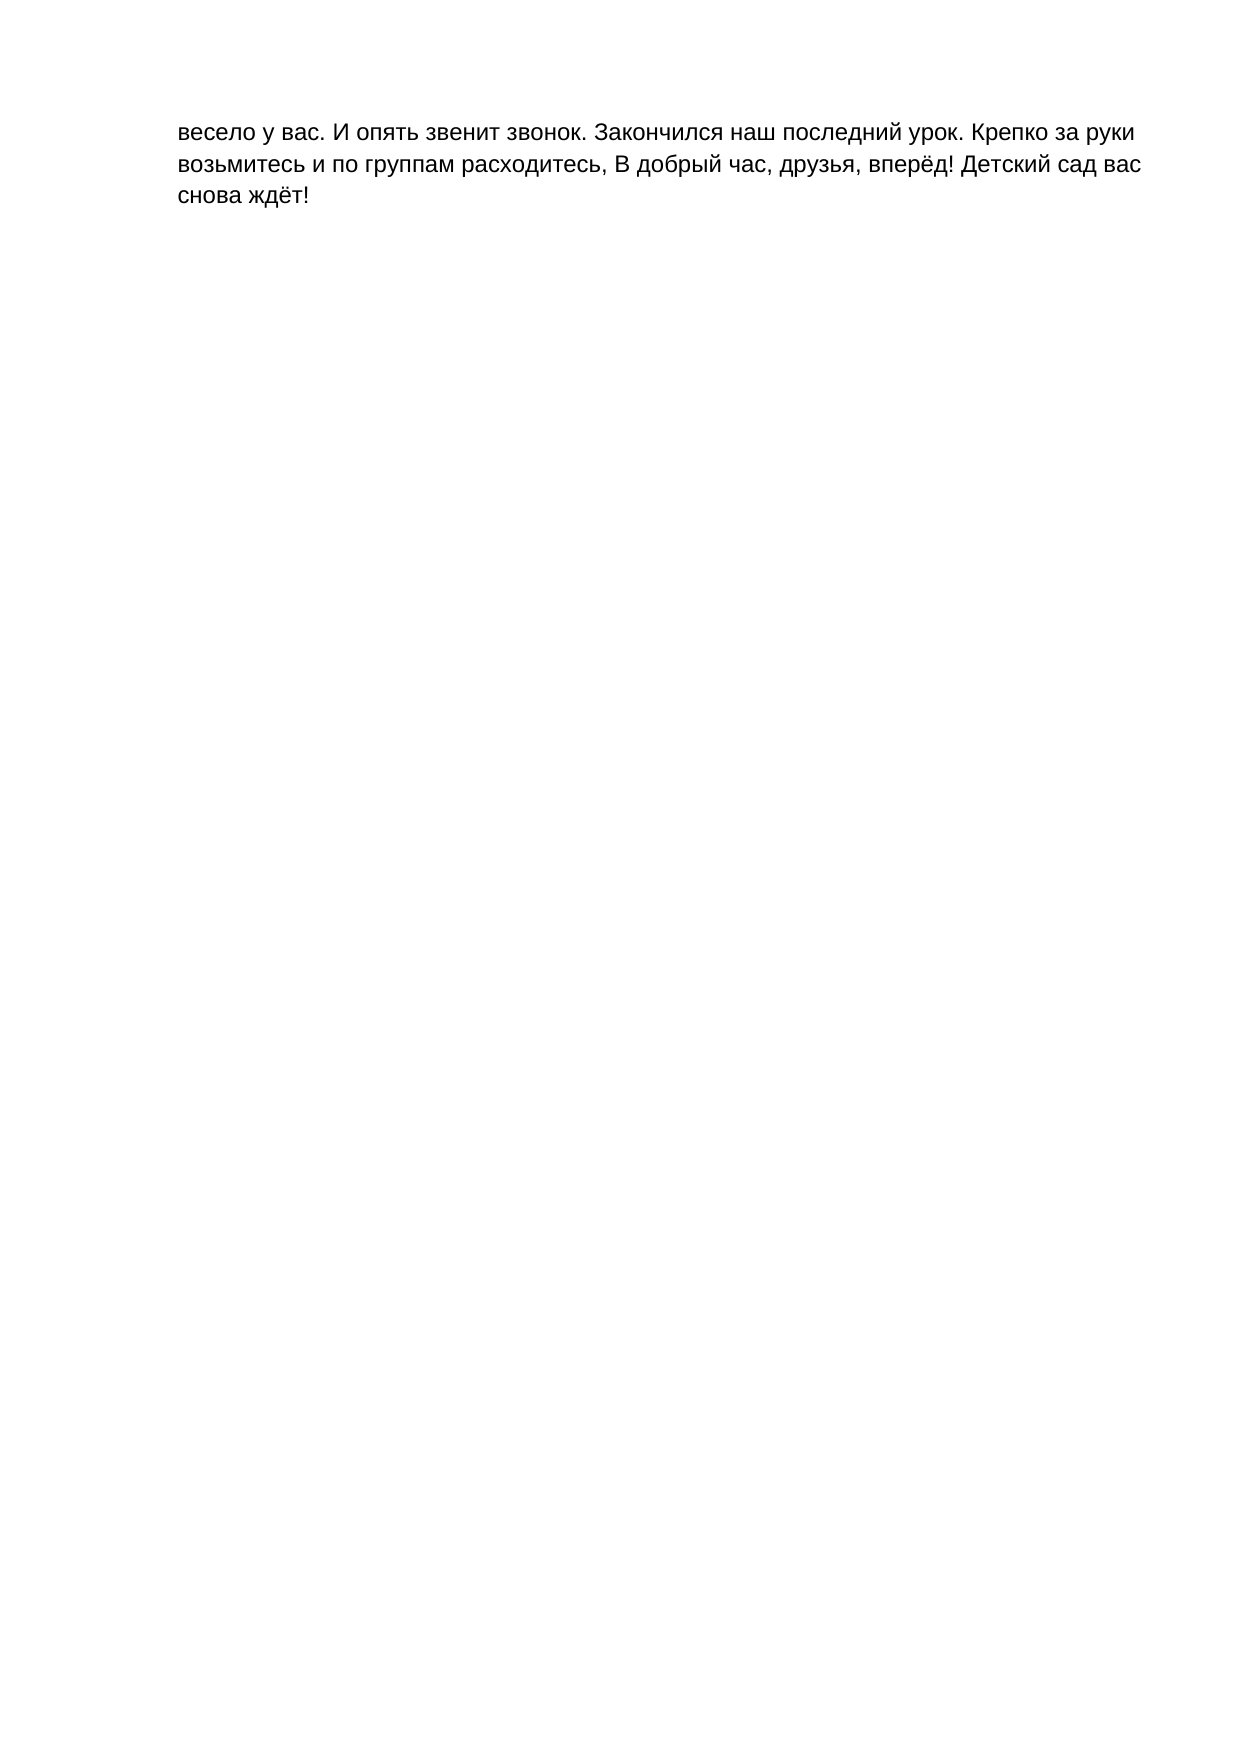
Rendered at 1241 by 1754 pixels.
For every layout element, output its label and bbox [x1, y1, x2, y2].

text [177, 118, 1152, 209]
